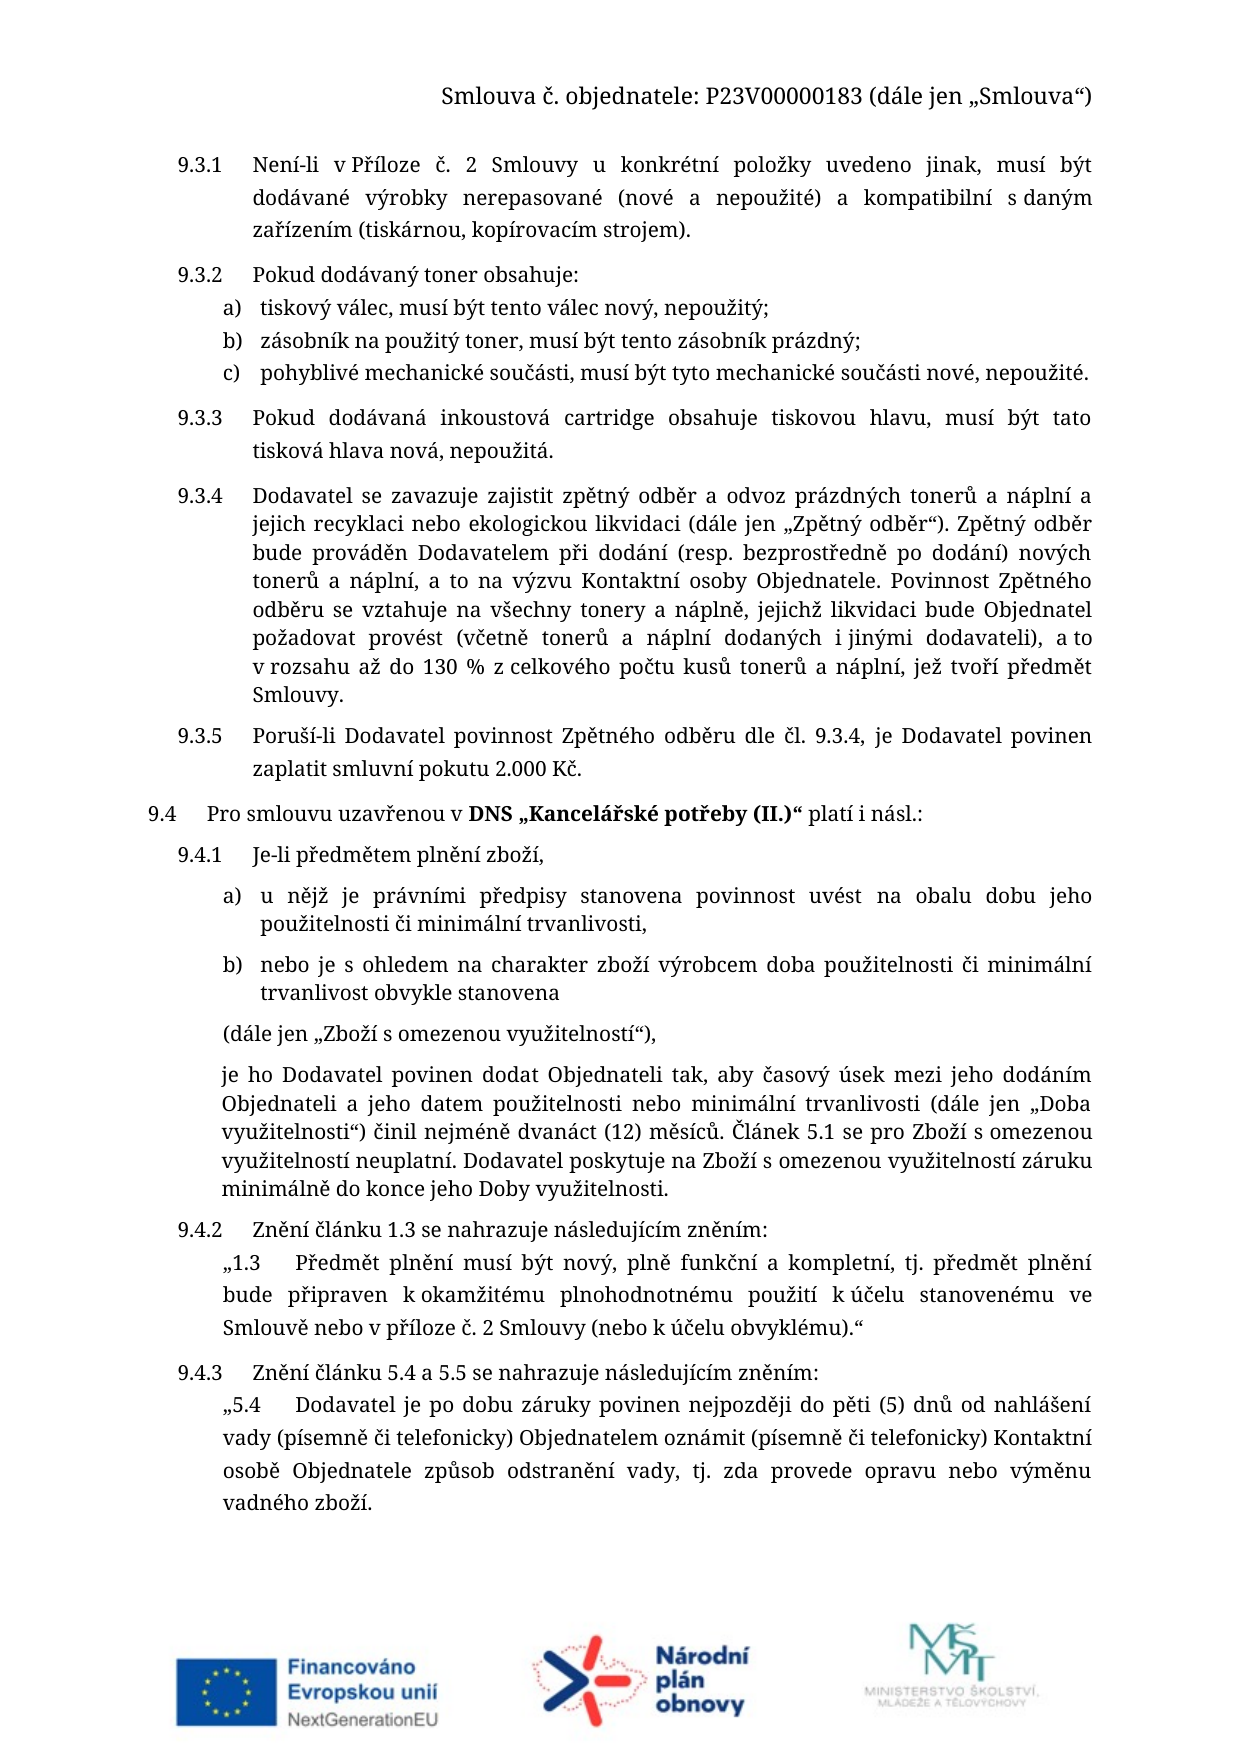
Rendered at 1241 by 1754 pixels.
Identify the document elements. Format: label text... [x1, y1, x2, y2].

text je ho Dodavatel povinen dodat Objednateli tak, aby časový úsek mezi jeho dodáním Objednateli a jeho datem použitelnosti nebo minimální trvanlivosti (dále jen „Doba využitelnosti“) činil nejméně dvanáct (12) měsíců. Článek 5.1 se pro Zboží s omezenou využitelností neuplatní. Dodavatel poskytuje na Zboží s omezenou využitelností záruku minimálně do konce jeho Doby využitelnosti. [221, 1060, 1093, 1203]
list Je-li předmětem plnění zboží, [177, 840, 1093, 868]
list Pokud dodávaná inkoustová cartridge obsahuje tiskovou hlavu, musí být tato tisková hlava nová, nepoužitá. [177, 403, 1093, 464]
list Poruší-li Dodavatel povinnost Zpětného odběru dle čl. 9.3.4, je Dodavatel povinen zaplatit smluvní pokutu 2.000 Kč. [177, 721, 1093, 782]
list u nějž je právními předpisy stanovena povinnost uvést na obalu dobu jeho použitelnosti či minimální trvanlivosti, [223, 881, 1093, 938]
list pohyblivé mechanické součásti, musí být tyto mechanické součásti nové, nepoužité. [223, 358, 1093, 387]
picture [147, 1577, 1093, 1754]
list Pro smlouvu uzavřenou v DNS „Kancelářské potřeby (II.)“ platí i násl.: [148, 799, 1093, 827]
list „1.3 Předmět plnění musí být nový, plně funkční a kompletní, tj. předmět plnění bude připraven k okamžitému plnohodnotnému použití k účelu stanovenému ve Smlouvě nebo v příloze č. 2 Smlouvy (nebo k účelu obvyklému).“ [223, 1248, 1093, 1341]
list Není-li v Příloze č. 2 Smlouvy u konkrétní položky uvedeno jinak, musí být dodávané výrobky nerepasované (nové a nepoužité) a kompatibilní s daným zařízením (tiskárnou, kopírovacím strojem). [177, 150, 1093, 244]
text (dále jen „Zboží s omezenou využitelností“), [223, 1019, 1093, 1048]
list Dodavatel se zavazuje zajistit zpětný odběr a odvoz prázdných tonerů a náplní a jejich recyklaci nebo ekologickou likvidaci (dále jen „Zpětný odběr“). Zpětný odběr bude prováděn Dodavatelem při dodání (resp. bezprostředně po dodání) nových tonerů a náplní, a to na výzvu Kontaktní osoby Objednatele. Povinnost Zpětného odběru se vztahuje na všechny tonery a náplně, jejichž likvidaci bude Objednatel požadovat provést (včetně tonerů a náplní dodaných i jinými dodavateli), a to v rozsahu až do 130 % z celkového počtu kusů tonerů a náplní, jež tvoří předmět Smlouvy. [177, 481, 1093, 709]
list „5.4 Dodavatel je po dobu záruky povinen nejpozději do pěti (5) dnů od nahlášení vady (písemně či telefonicky) Objednatelem oznámit (písemně či telefonicky) Kontaktní osobě Objednatele způsob odstranění vady, tj. zda provede opravu nebo výměnu vadného zboží. [223, 1391, 1093, 1517]
list Znění článku 5.4 a 5.5 se nahrazuje následujícím zněním: [177, 1358, 1093, 1386]
list tiskový válec, musí být tento válec nový, nepoužitý; [223, 293, 1093, 322]
list zásobník na použitý toner, musí být tento zásobník prázdný; [223, 326, 1093, 354]
list Znění článku 1.3 se nahrazuje následujícím zněním: [177, 1215, 1093, 1243]
list Pokud dodávaný toner obsahuje: [177, 261, 1093, 289]
list nebo je s ohledem na charakter zboží výrobcem doba použitelnosti či minimální trvanlivost obvykle stanovena [223, 950, 1093, 1007]
